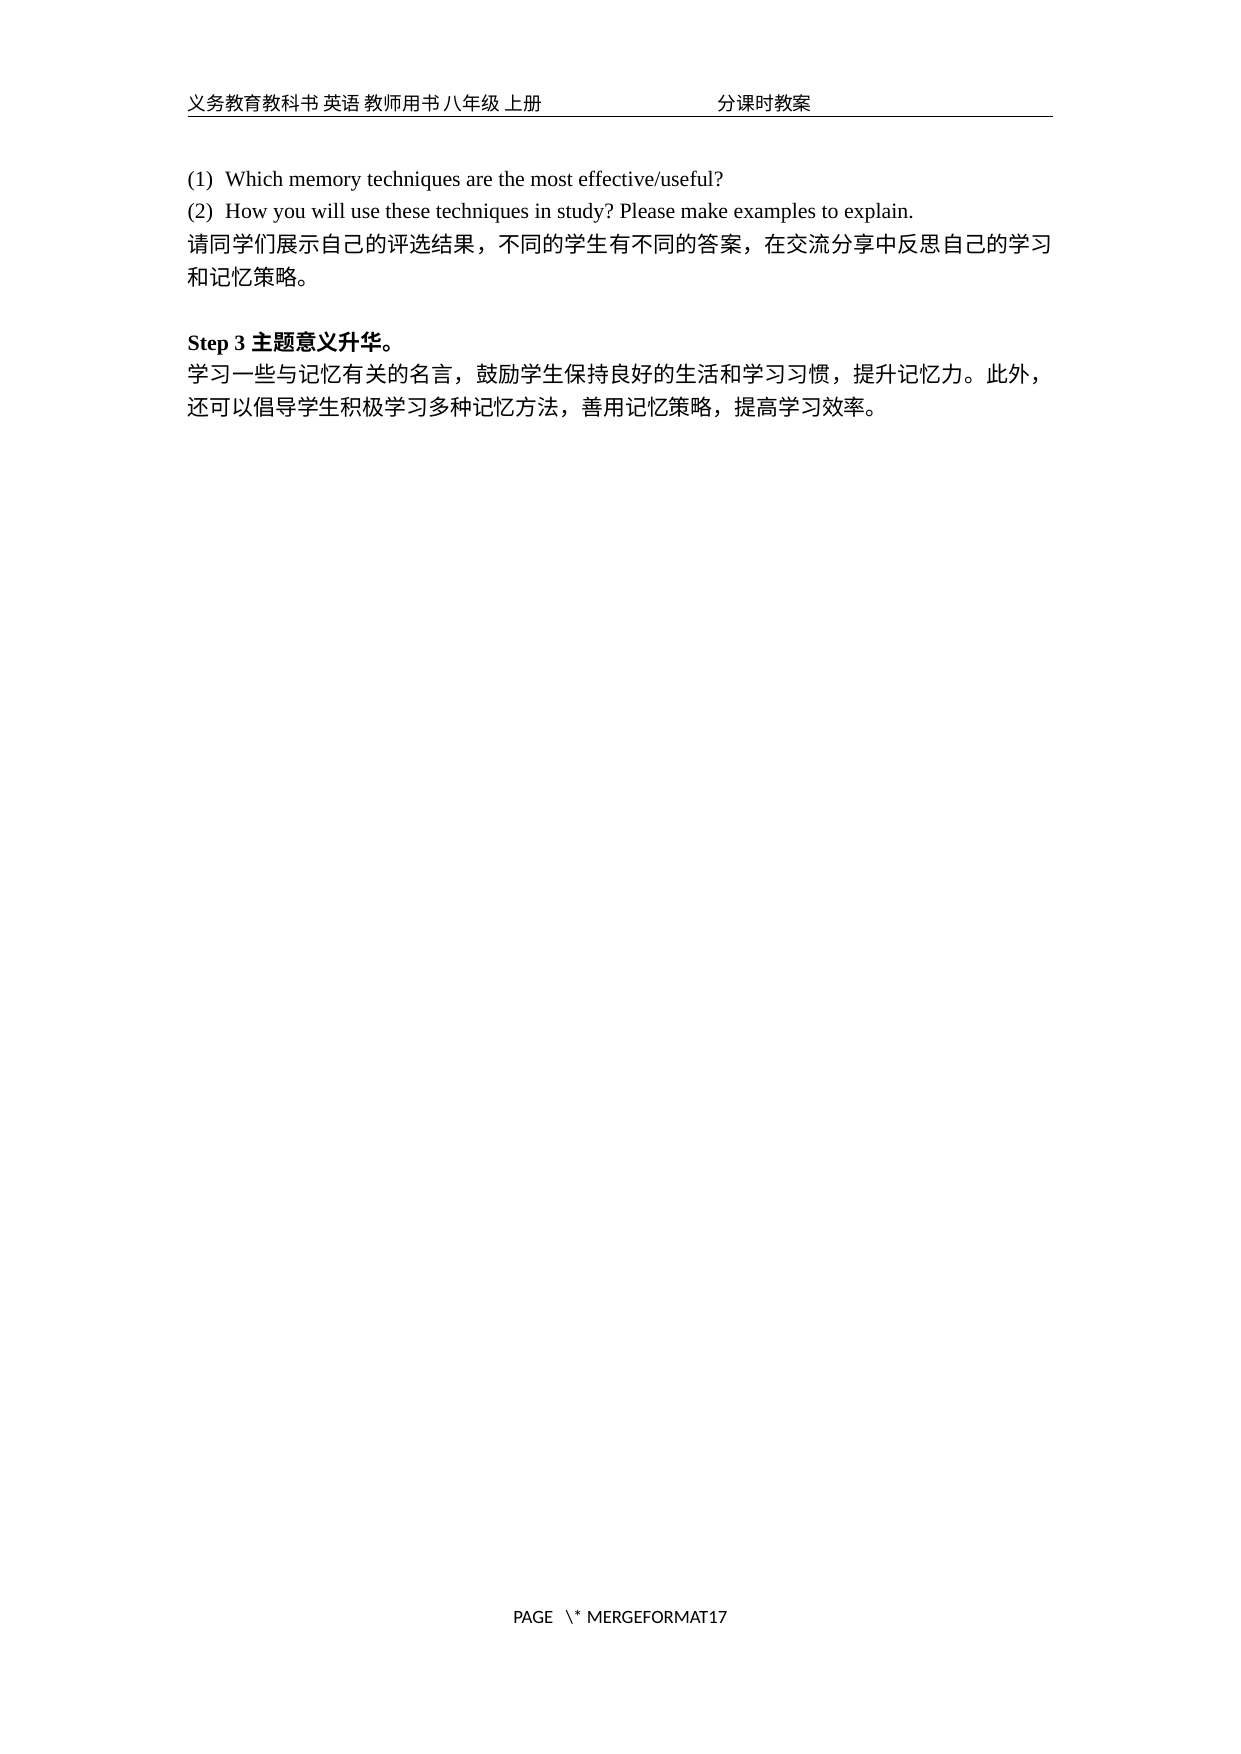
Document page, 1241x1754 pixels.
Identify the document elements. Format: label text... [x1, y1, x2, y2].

text 请同学们展示自己的评选结果，不同的学生有不同的答案，在交流分享中反思自己的学习和记忆策略。 [187, 227, 1053, 292]
text 学习一些与记忆有关的名言，鼓励学生保持良好的生活和学习习惯，提升记忆力。此外，还可以倡导学生积极学习多种记忆方法，善用记忆策略，提高学习效率。 [187, 357, 1053, 422]
list Which memory techniques are the most effective/useful? [187, 162, 1053, 194]
list How you will use these techniques in study? Please make examples to explain. [187, 194, 1053, 227]
text Step 3 主题意义升华。 [187, 324, 1053, 357]
